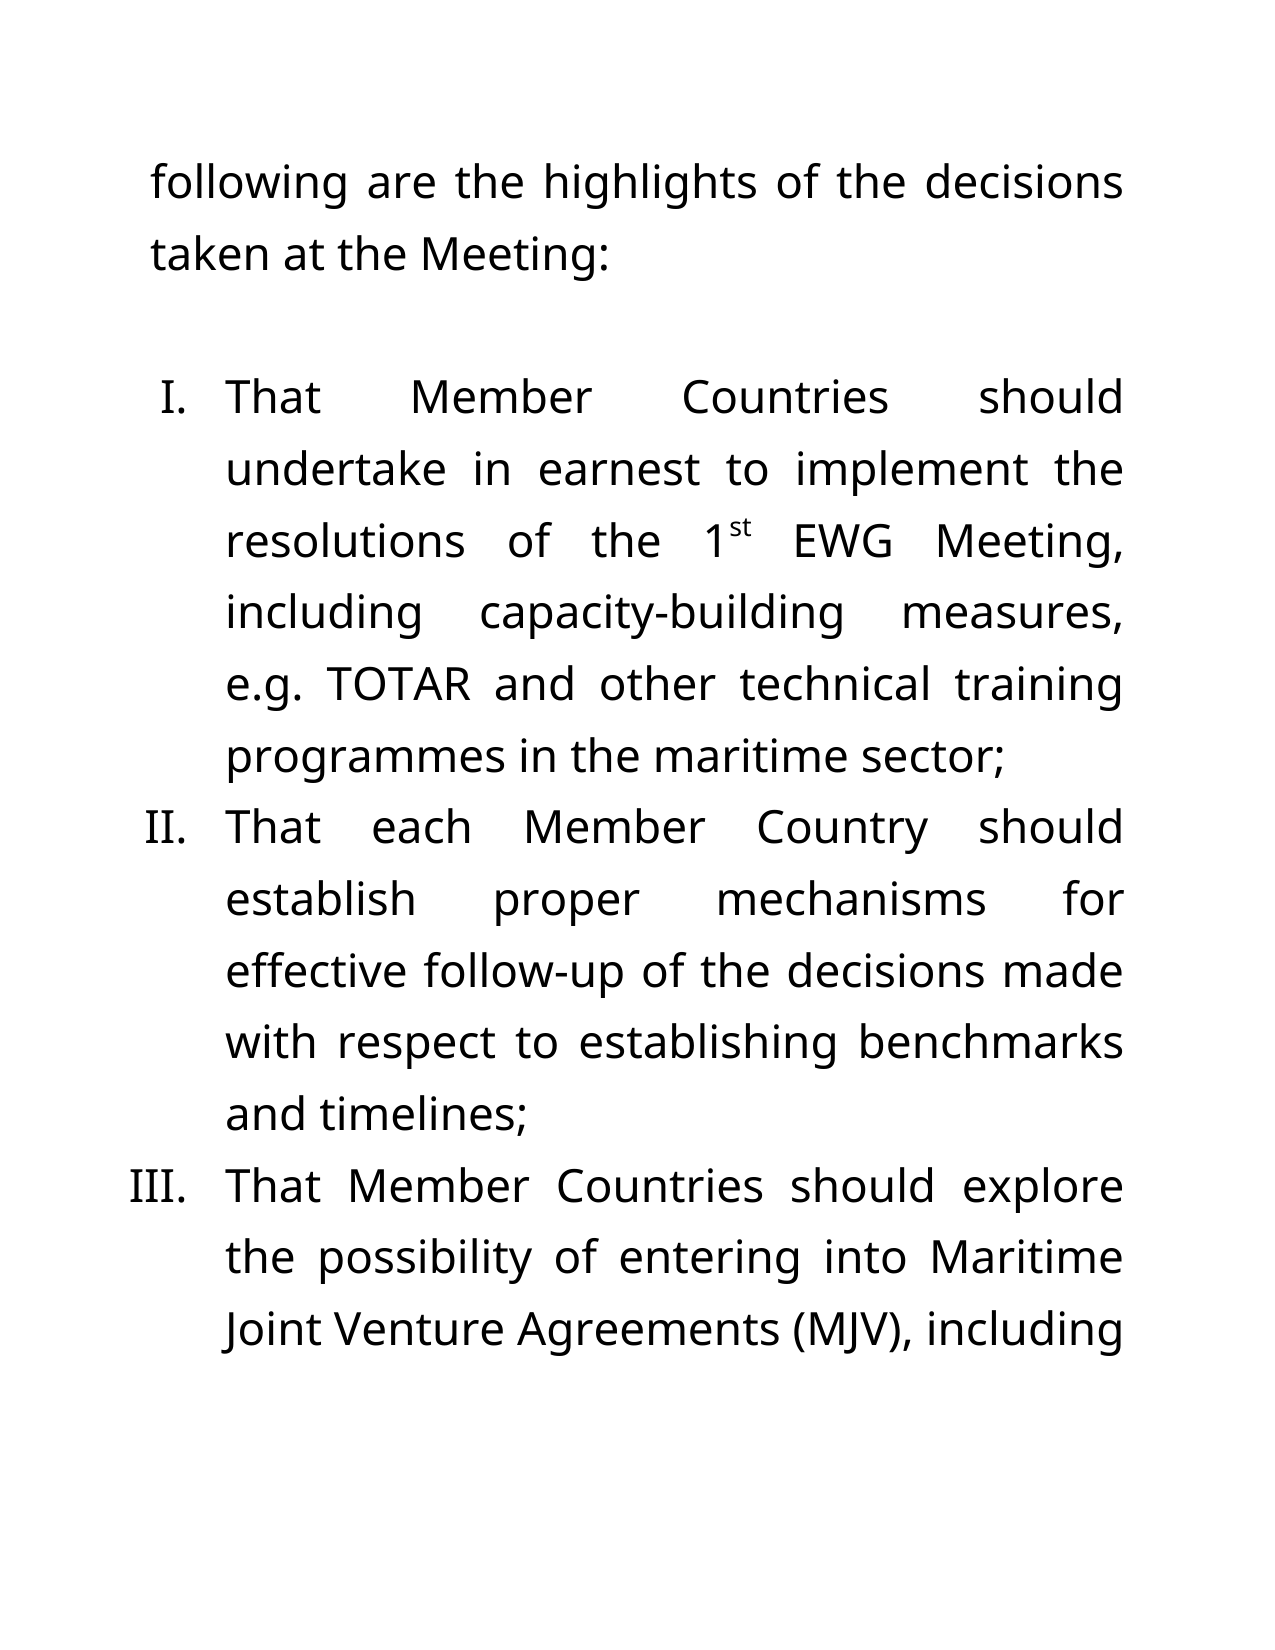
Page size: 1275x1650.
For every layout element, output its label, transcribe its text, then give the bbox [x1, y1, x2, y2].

list That Member Countries should undertake in earnest to implement the resolutions of the 1st EWG Meeting, including capacity-building measures, e.g. TOTAR and other technical training programmes in the maritime sector; [187, 365, 1125, 786]
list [187, 1153, 1125, 1359]
list That each Member Country should establish proper mechanisms for effective follow-up of the decisions made with respect to establishing benchmarks and timelines; [187, 795, 1125, 1144]
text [150, 150, 1125, 284]
